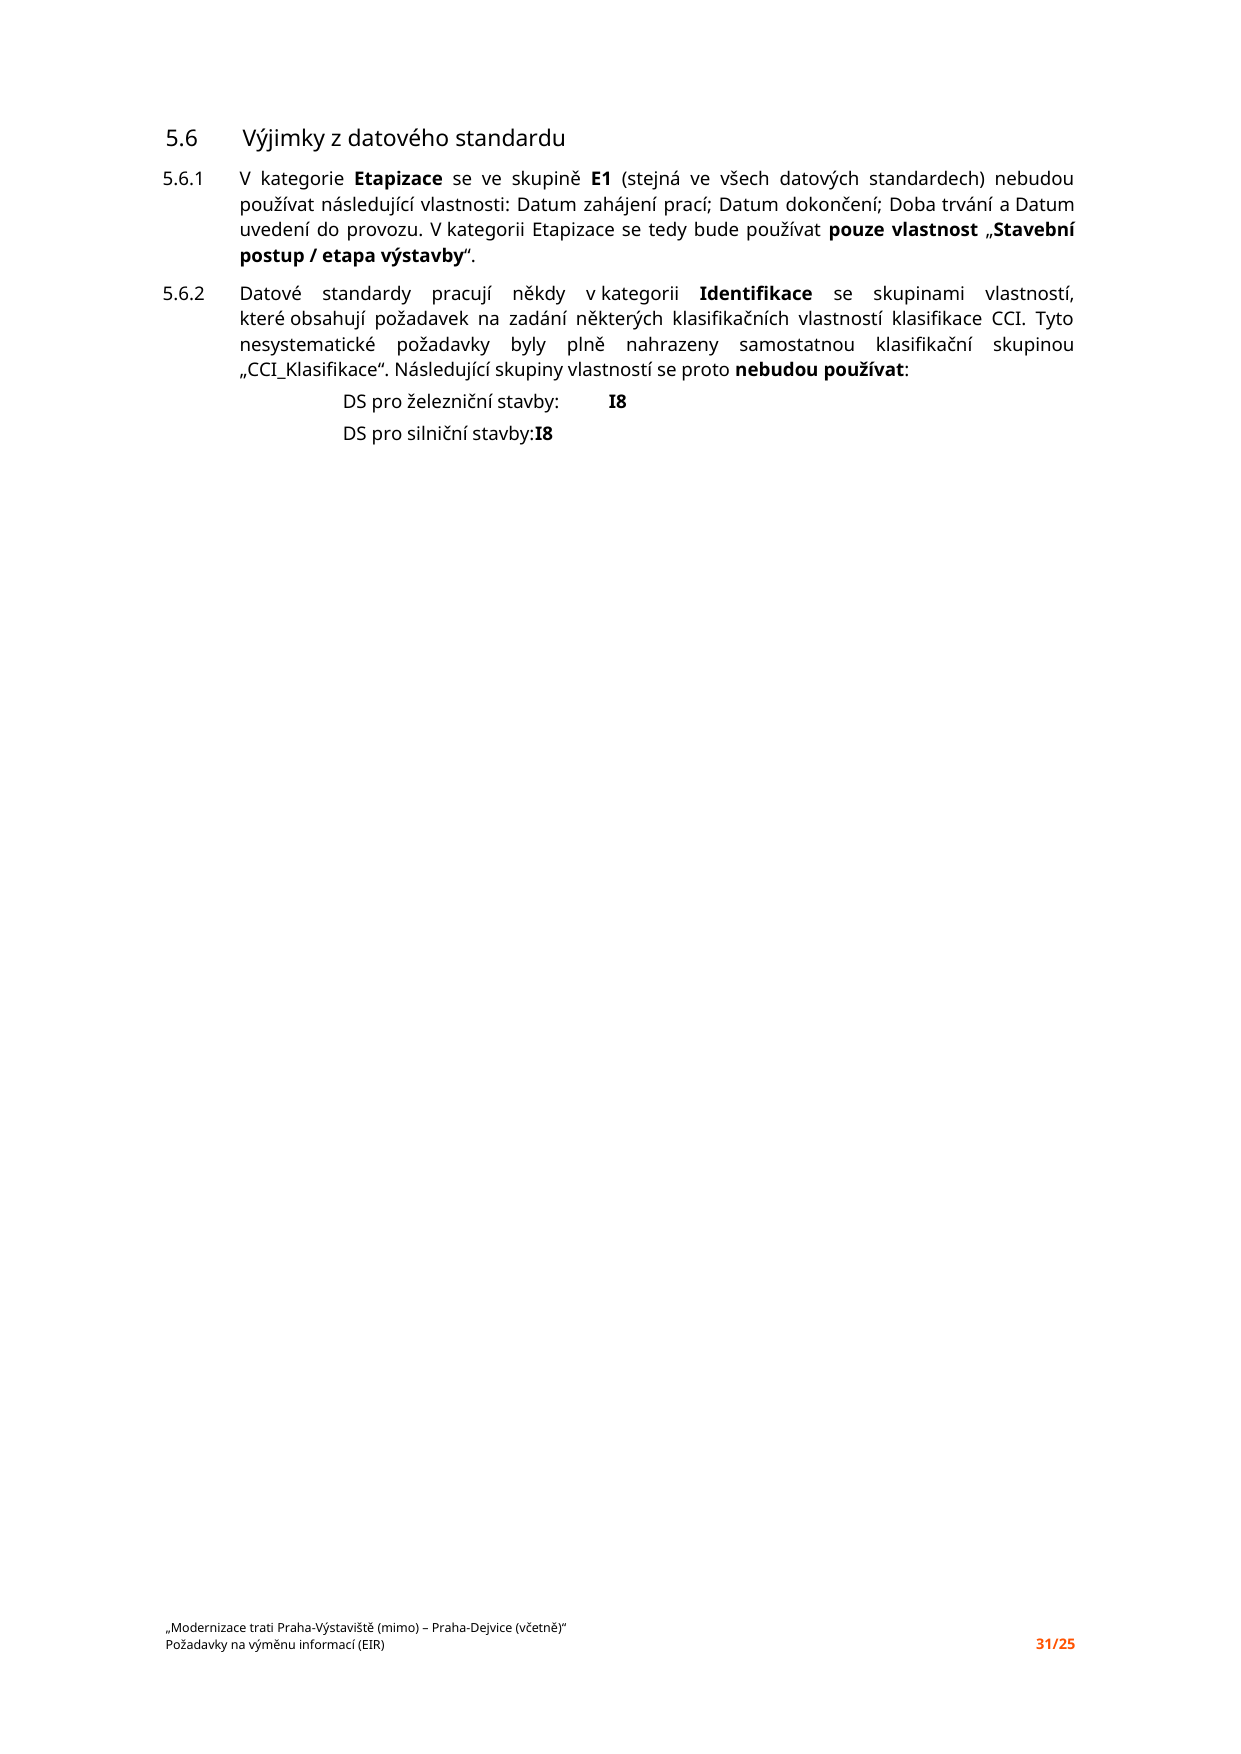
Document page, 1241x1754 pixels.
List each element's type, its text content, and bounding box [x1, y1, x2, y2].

list DS pro silniční stavby: I8 [343, 420, 1075, 446]
list DS pro železniční stavby: I8 [343, 388, 1075, 414]
text Výjimky z datového standardu [165, 122, 1075, 153]
text V kategorie Etapizace se ve skupině E1 (stejná ve všech datových standardech) nebudou používat následující vlastnosti: Datum zahájení prací; Datum dokončení; Doba trvání a Datum uvedení do provozu. V kategorii Etapizace se tedy bude používat pouze vlastnost „Stavební postup / etapa výstavby“. [162, 166, 1075, 268]
text Datové standardy pracují někdy v kategorii Identifikace se skupinami vlastností, které obsahují požadavek na zadání některých klasifikačních vlastností klasifikace CCI. Tyto nesystematické požadavky byly plně nahrazeny samostatnou klasifikační skupinou „CCI_Klasifikace“. Následující skupiny vlastností se proto nebudou používat: [162, 280, 1075, 382]
